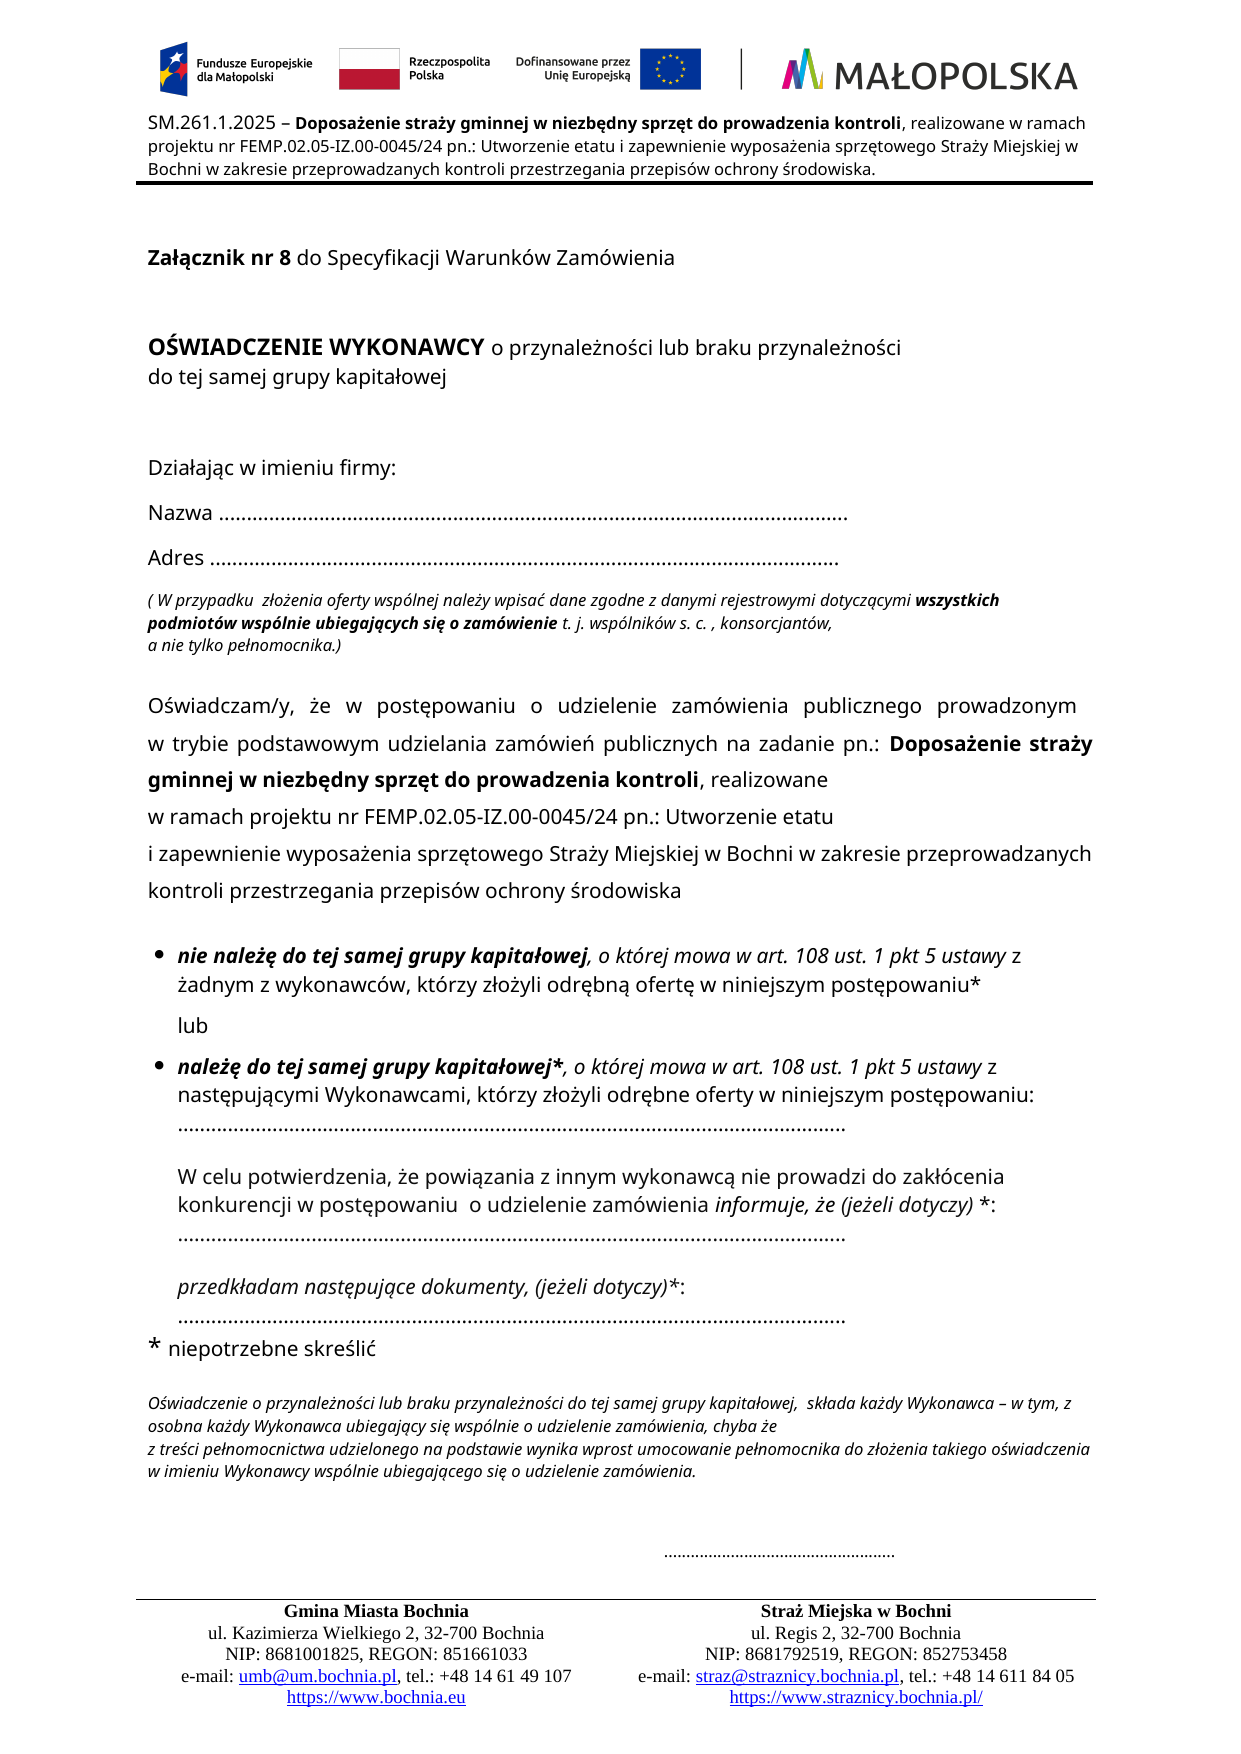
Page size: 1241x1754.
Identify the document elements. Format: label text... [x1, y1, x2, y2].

text OŚWIADCZENIE WYKONAWCY o przynależności lub braku przynależności [148, 331, 1093, 362]
text ........................................................................................................................ [177, 1109, 1093, 1137]
picture [147, 28, 1092, 110]
text Oświadczam/y, że w postępowaniu o udzielenie zamówienia publicznego prowadzonym w trybie podstawowym udzielania zamówień publicznych na zadanie pn.: Doposażenie straży gminnej w niezbędny sprzęt do prowadzenia kontroli, realizowane [148, 691, 1093, 794]
text do tej samej grupy kapitałowej [148, 362, 1093, 419]
text ( W przypadku złożenia oferty wspólnej należy wpisać dane zgodne z danymi rejestrowymi dotyczącymi wszystkich podmiotów wspólnie ubiegających się o zamówienie t. j. wspólników s. c. , konsorcjantów, a nie tylko pełnomocnika.) [148, 588, 1093, 657]
text * niepotrzebne skreślić [148, 1329, 1093, 1363]
text lub [177, 1011, 1093, 1039]
text Działając w imieniu firmy: [148, 453, 1093, 482]
text Oświadczenie o przynależności lub braku przynależności do tej samej grupy kapitałowej, składa każdy Wykonawca – w tym, z osobna każdy Wykonawca ubiegający się wspólnie o udzielenie zamówienia, chyba że z treści pełnomocnictwa udzielonego na podstawie wynika wprost umocowanie pełnomocnika do złożenia takiego oświadczenia w imieniu Wykonawcy wspólnie ubiegającego się o udzielenie zamówienia. [148, 1392, 1093, 1483]
text W celu potwierdzenia, że powiązania z innym wykonawcą nie prowadzi do zakłócenia konkurencji w postępowaniu o udzielenie zamówienia informuje, że (jeżeli dotyczy) *: [177, 1162, 1093, 1219]
text Adres ................................................................................................................. [148, 543, 1093, 572]
text ........................................................................................................................ [177, 1219, 1093, 1247]
text Załącznik nr 8 do Specyfikacji Warunków Zamówienia [148, 243, 1093, 271]
text przedkładam następujące dokumenty, (jeżeli dotyczy)*: [177, 1272, 1093, 1301]
text ........................................................................................................................ [177, 1301, 1093, 1329]
text .................................................... [148, 1539, 1093, 1562]
list nie należę do tej samej grupy kapitałowej, o której mowa w art. 108 ust. 1 pkt 5 ustawy z żadnym z wykonawców, którzy złożyli odrębną ofertę w niniejszym postępowaniu* [155, 942, 1093, 998]
text Nazwa ................................................................................................................. [148, 498, 1093, 527]
text w ramach projektu nr FEMP.02.05-IZ.00-0045/24 pn.: Utworzenie etatu i zapewnienie wyposażenia sprzętowego Straży Miejskiej w Bochni w zakresie przeprowadzanych kontroli przestrzegania przepisów ochrony środowiska [148, 802, 1093, 905]
list należę do tej samej grupy kapitałowej*, o której mowa w art. 108 ust. 1 pkt 5 ustawy z następującymi Wykonawcami, którzy złożyli odrębne oferty w niniejszym postępowaniu: [155, 1052, 1093, 1109]
